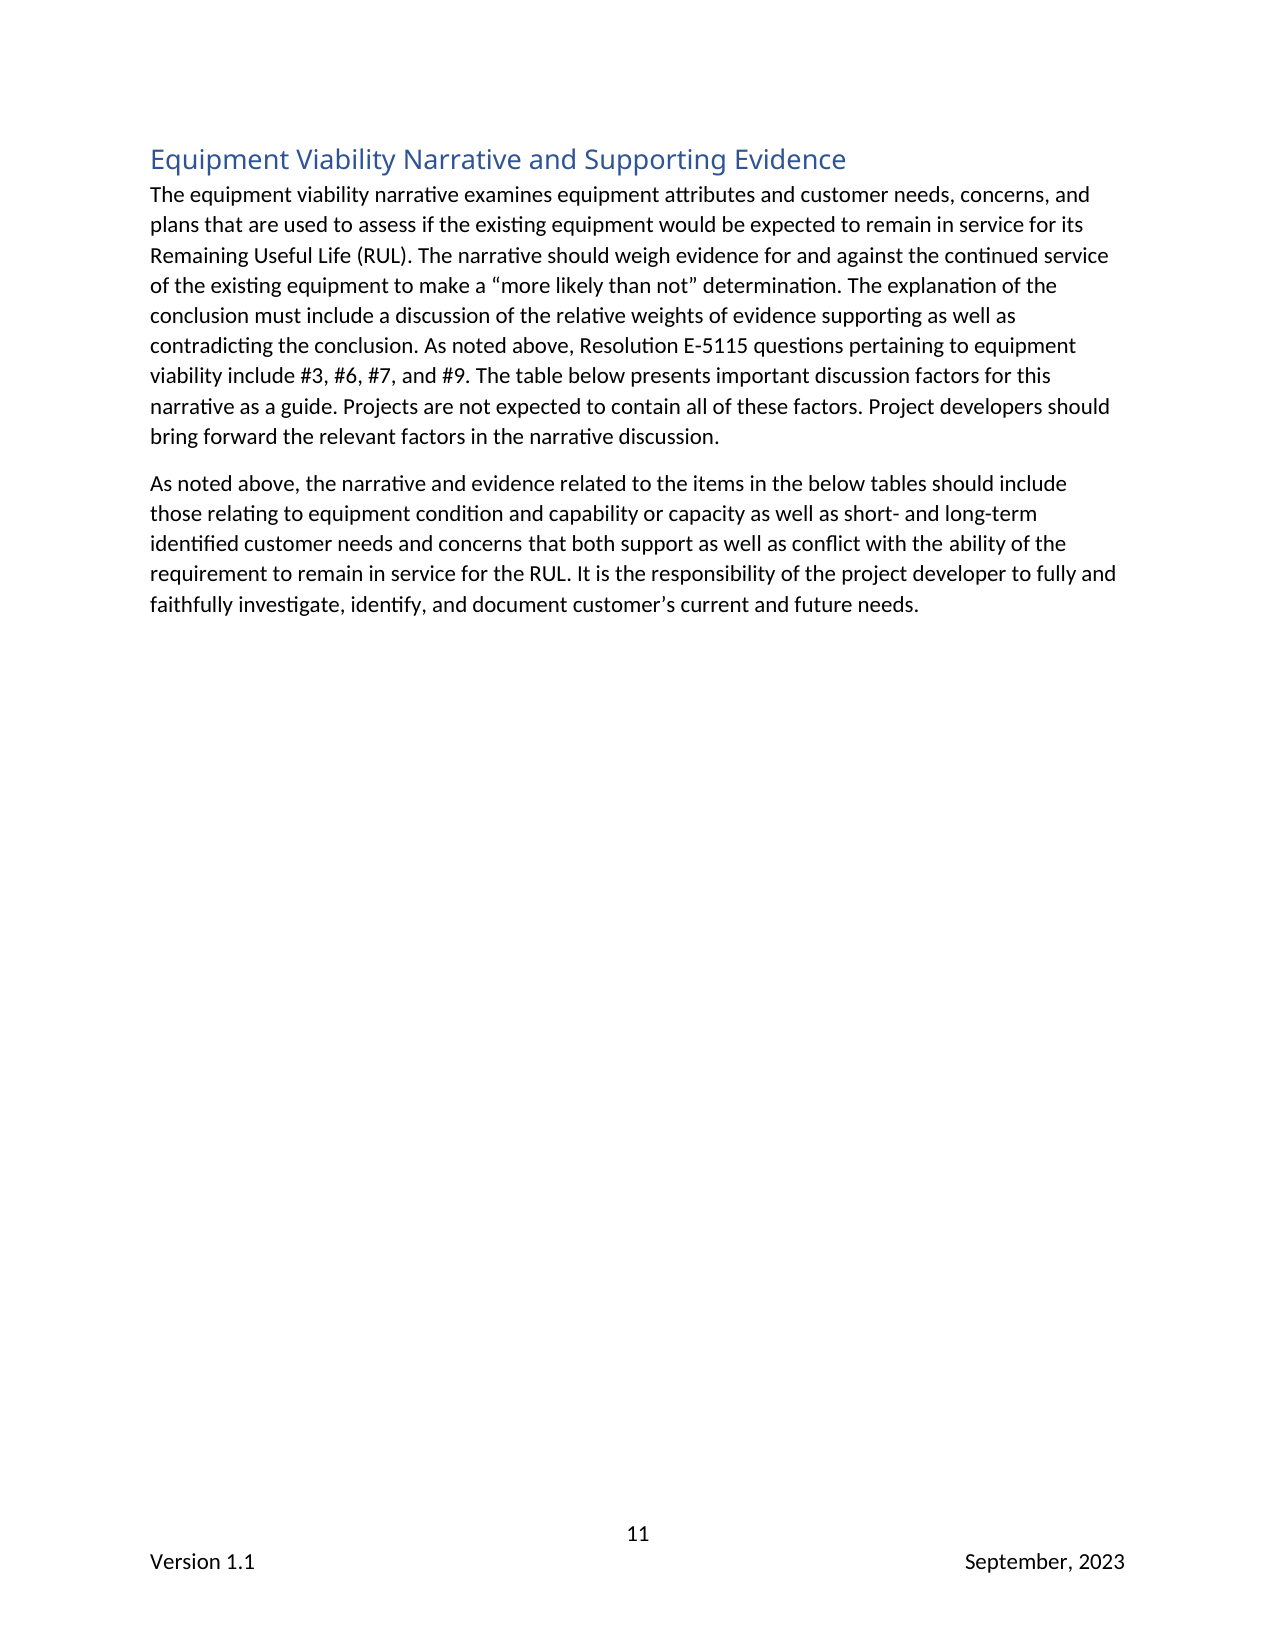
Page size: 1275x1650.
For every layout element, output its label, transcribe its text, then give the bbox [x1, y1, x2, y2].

text As noted above, the narrative and evidence related to the items in the below tables should include those relating to equipment condition and capability or capacity as well as short- and long-term identified customer needs and concerns that both support as well as conflict with the ability of the requirement to remain in service for the RUL. It is the responsibility of the project developer to fully and faithfully investigate, identify, and document customer’s current and future needs. [150, 469, 1125, 618]
subtitle Equipment Viability Narrative and Supporting Evidence [150, 141, 1125, 177]
text The equipment viability narrative examines equipment attributes and customer needs, concerns, and plans that are used to assess if the existing equipment would be expected to remain in service for its Remaining Useful Life (RUL). The narrative should weigh evidence for and against the continued service of the existing equipment to make a “more likely than not” determination. The explanation of the conclusion must include a discussion of the relative weights of evidence supporting as well as contradicting the conclusion. As noted above, Resolution E-5115 questions pertaining to equipment viability include #3, #6, #7, and #9. The table below presents important discussion factors for this narrative as a guide. Projects are not expected to contain all of these factors. Project developers should bring forward the relevant factors in the narrative discussion. [150, 180, 1125, 450]
